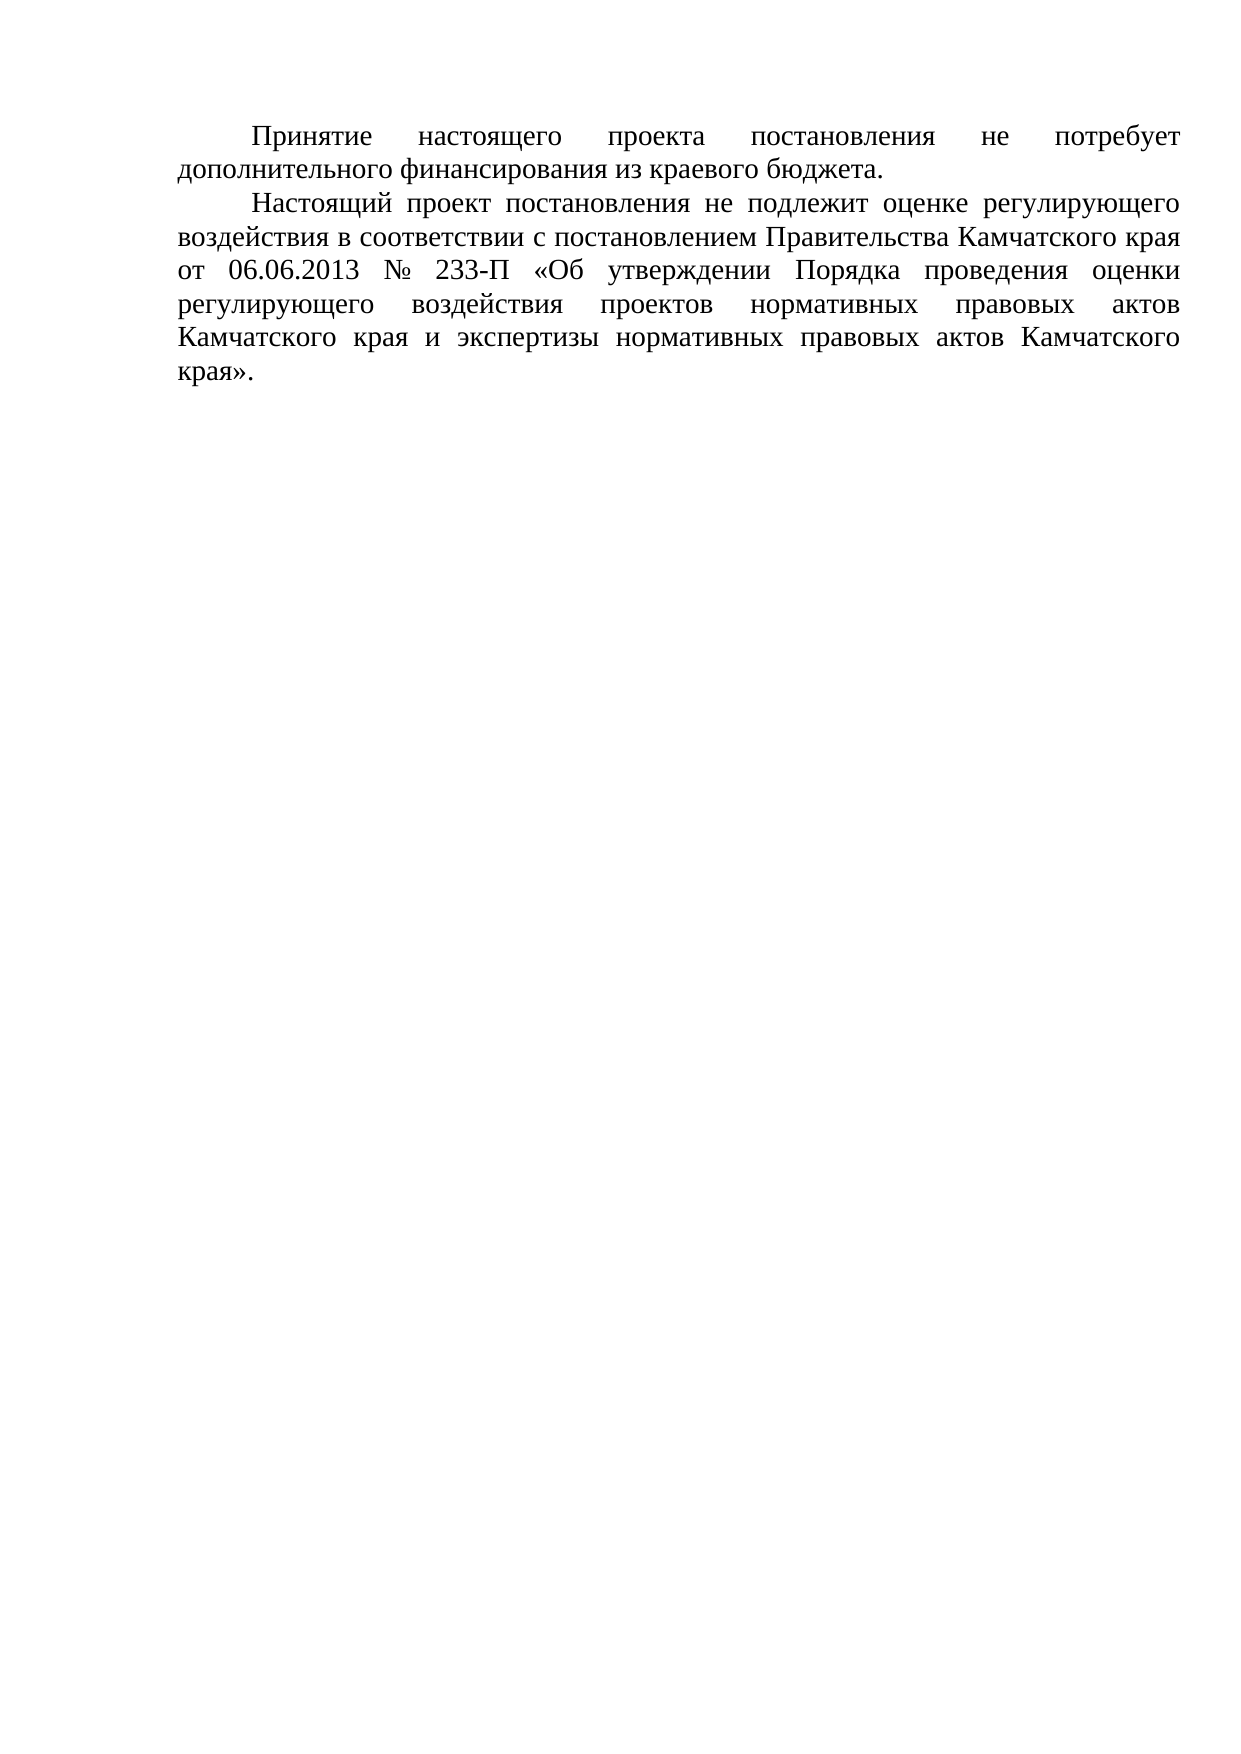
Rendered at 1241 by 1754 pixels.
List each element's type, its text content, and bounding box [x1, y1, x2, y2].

text Настоящий проект постановления не подлежит оценке регулирующего воздействия в соответствии с постановлением Правительства Камчатского края от 06.06.2013 № 233-П «Об утверждении Порядка проведения оценки регулирующего воздействия проектов нормативных правовых актов Камчатского края и экспертизы нормативных правовых актов Камчатского края». [177, 185, 1181, 386]
text Принятие настоящего проекта постановления не потребует дополнительного финансирования из краевого бюджета. [177, 118, 1181, 185]
